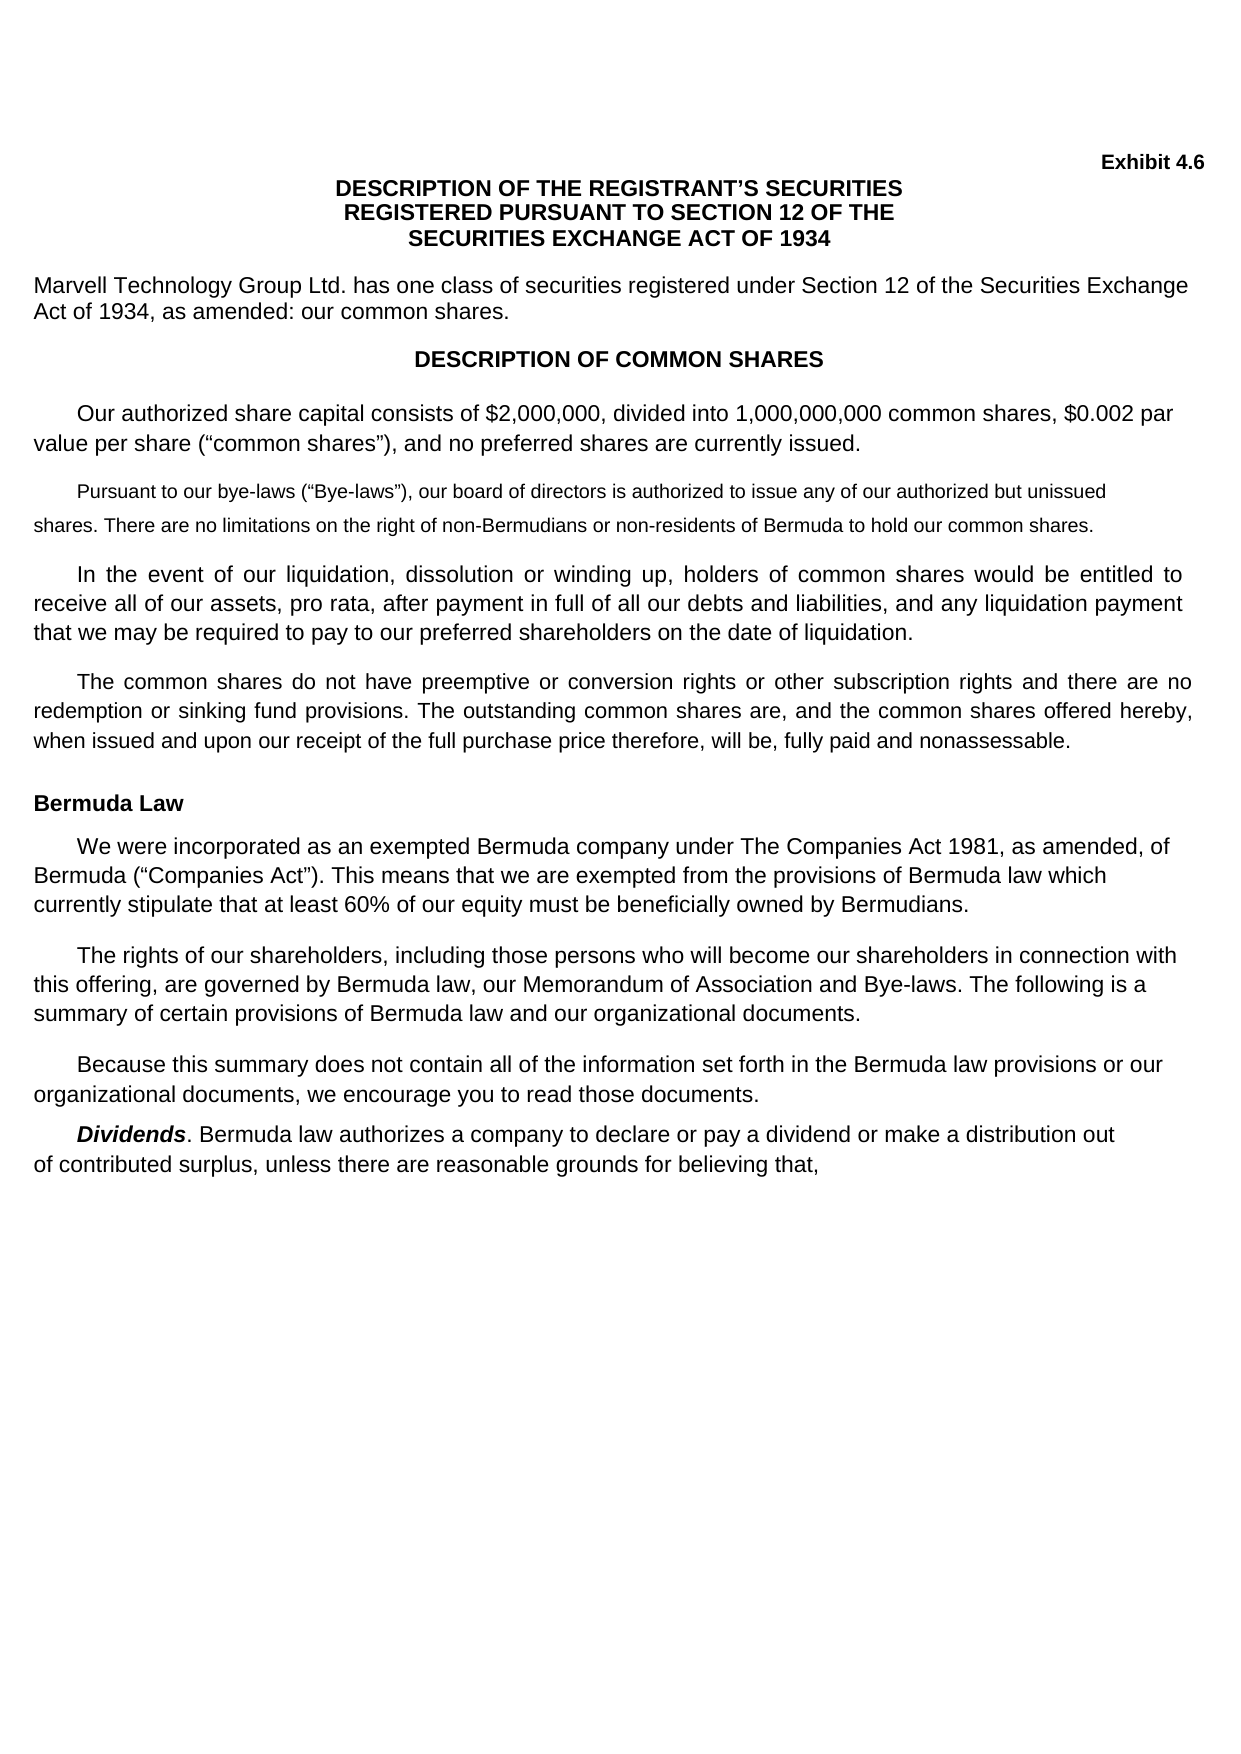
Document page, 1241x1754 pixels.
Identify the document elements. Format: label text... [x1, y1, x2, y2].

text Dividends. Bermuda law authorizes a company to declare or pay a dividend or make a distribution out of contributed surplus, unless there are reasonable grounds for believing that, [33, 1121, 1132, 1178]
text Because this summary does not contain all of the information set forth in the Bermuda law provisions or our organizational documents, we encourage you to read those documents. [33, 1051, 1186, 1107]
text The rights of our shareholders, including those persons who will become our shareholders in connection with this offering, are governed by Bermuda law, our Memorandum of Association and Bye-laws. The following is a summary of certain provisions of Bermuda law and our organizational documents. [33, 942, 1199, 1026]
text We were incorporated as an exempted Bermuda company under The Companies Act 1981, as amended, of Bermuda (“Companies Act”). This means that we are exempted from the provisions of Bermuda law which currently stipulate that at least 60% of our equity must be beneficially owned by Bermudians. [33, 833, 1190, 917]
text SECURITIES EXCHANGE ACT OF 1934 [33, 225, 1205, 251]
text DESCRIPTION OF THE REGISTRANT’S SECURITIES [33, 175, 1205, 201]
text Our authorized share capital consists of $2,000,000, divided into 1,000,000,000 common shares, $0.002 par value per share (“common shares”), and no preferred shares are currently issued. [33, 400, 1190, 457]
text DESCRIPTION OF COMMON SHARES [33, 346, 1205, 372]
text Exhibit 4.6 [33, 150, 1205, 174]
text REGISTERED PURSUANT TO SECTION 12 OF THE [33, 201, 1205, 225]
text Bermuda Law [33, 790, 1205, 817]
text Marvell Technology Group Ltd. has one class of securities registered under Section 12 of the Securities Exchange Act of 1934, as amended: our common shares. [33, 272, 1203, 324]
text The common shares do not have preemptive or conversion rights or other subscription rights and there are no redemption or sinking fund provisions. The outstanding common shares are, and the common shares offered hereby, when issued and upon our receipt of the full purchase price therefore, will be, fully paid and nonassessable. [33, 669, 1194, 753]
text Pursuant to our bye-laws (“Bye-laws”), our board of directors is authorized to issue any of our authorized but unissued shares. There are no limitations on the right of non-Bermudians or non-residents of Bermuda to hold our common shares. [33, 480, 1147, 537]
text In the event of our liquidation, dissolution or winding up, holders of common shares would be entitled to receive all of our assets, pro rata, after payment in full of all our debts and liabilities, and any liquidation payment that we may be required to pay to our preferred shareholders on the date of liquidation. [33, 561, 1184, 646]
